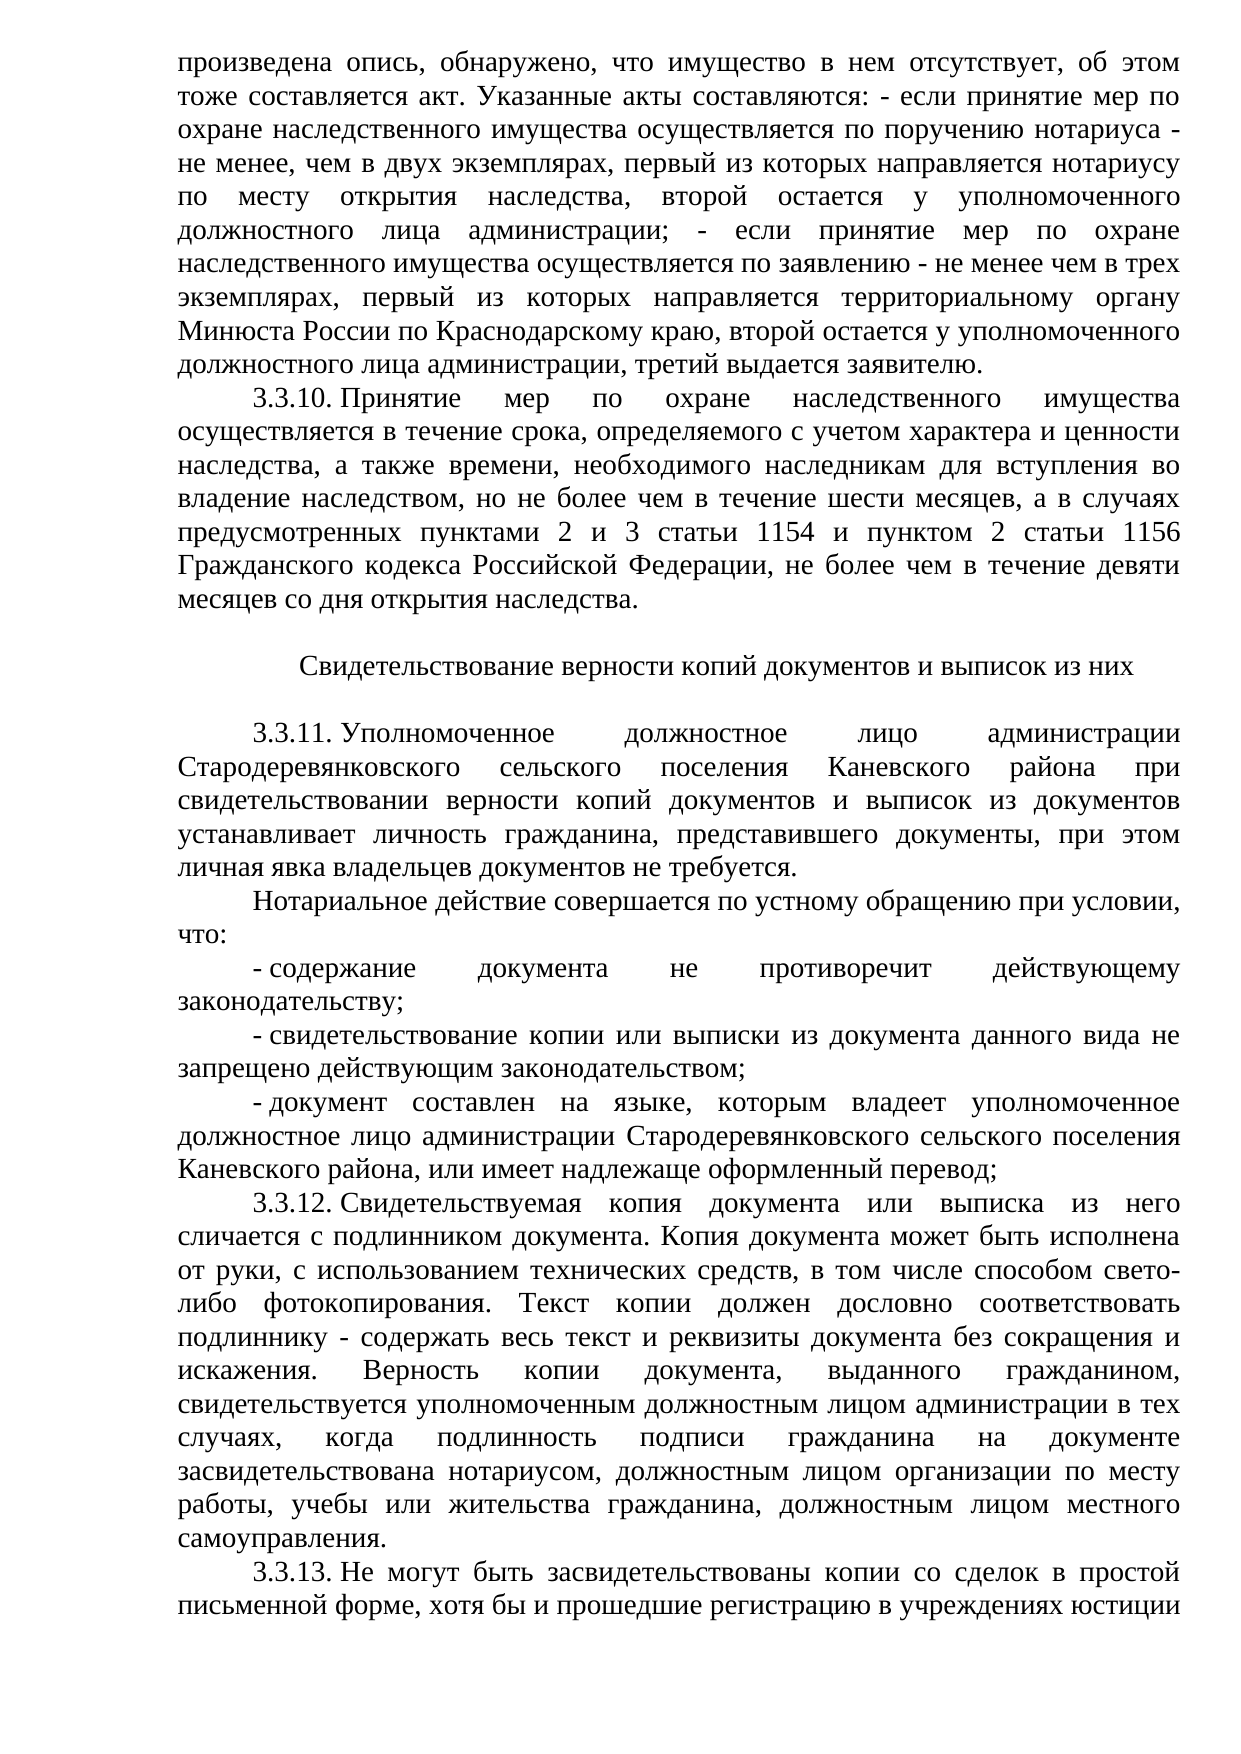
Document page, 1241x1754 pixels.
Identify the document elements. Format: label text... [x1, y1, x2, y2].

text Нотариальное действие совершается по устному обращению при условии, что: [177, 883, 1181, 950]
text - документ составлен на языке, которым владеет уполномоченное должностное лицо администрации Стародеревянковского сельского поселения Каневского района, или имеет надлежаще оформленный перевод; [177, 1084, 1181, 1185]
text 3.3.10. Принятие мер по охране наследственного имущества осуществляется в течение срока, определяемого с учетом характера и ценности наследства, а также времени, необходимого наследникам для вступления во владение наследством, но не более чем в течение шести месяцев, а в случаях предусмотренных пунктами 2 и 3 статьи 1154 и пунктом 2 статьи 1156 Гражданского кодекса Российской Федерации, не более чем в течение девяти месяцев со дня открытия наследства. [177, 380, 1181, 614]
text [177, 1554, 1181, 1621]
text 3.3.12. Свидетельствуемая копия документа или выписка из него сличается с подлинником документа. Копия документа может быть исполнена от руки, с использованием технических средств, в том числе способом свето- либо фотокопирования. Текст копии должен дословно соответствовать подлиннику - содержать весь текст и реквизиты документа без сокращения и искажения. Верность копии документа, выданного гражданином, свидетельствуется уполномоченным должностным лицом администрации в тех случаях, когда подлинность подписи гражданина на документе засвидетельствована нотариусом, должностным лицом организации по месту работы, учебы или жительства гражданина, должностным лицом местного самоуправления. [177, 1185, 1181, 1554]
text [177, 44, 1181, 380]
text - свидетельствование копии или выписки из документа данного вида не запрещено действующим законодательством; [177, 1017, 1181, 1084]
text 3.3.11. Уполномоченное должностное лицо администрации Стародеревянковского сельского поселения Каневского района при свидетельствовании верности копий документов и выписок из документов устанавливает личность гражданина, представившего документы, при этом личная явка владельцев документов не требуется. [177, 715, 1181, 883]
text Свидетельствование верности копий документов и выписок из них [177, 648, 1181, 682]
text - содержание документа не противоречит действующему законодательству; [177, 950, 1181, 1017]
